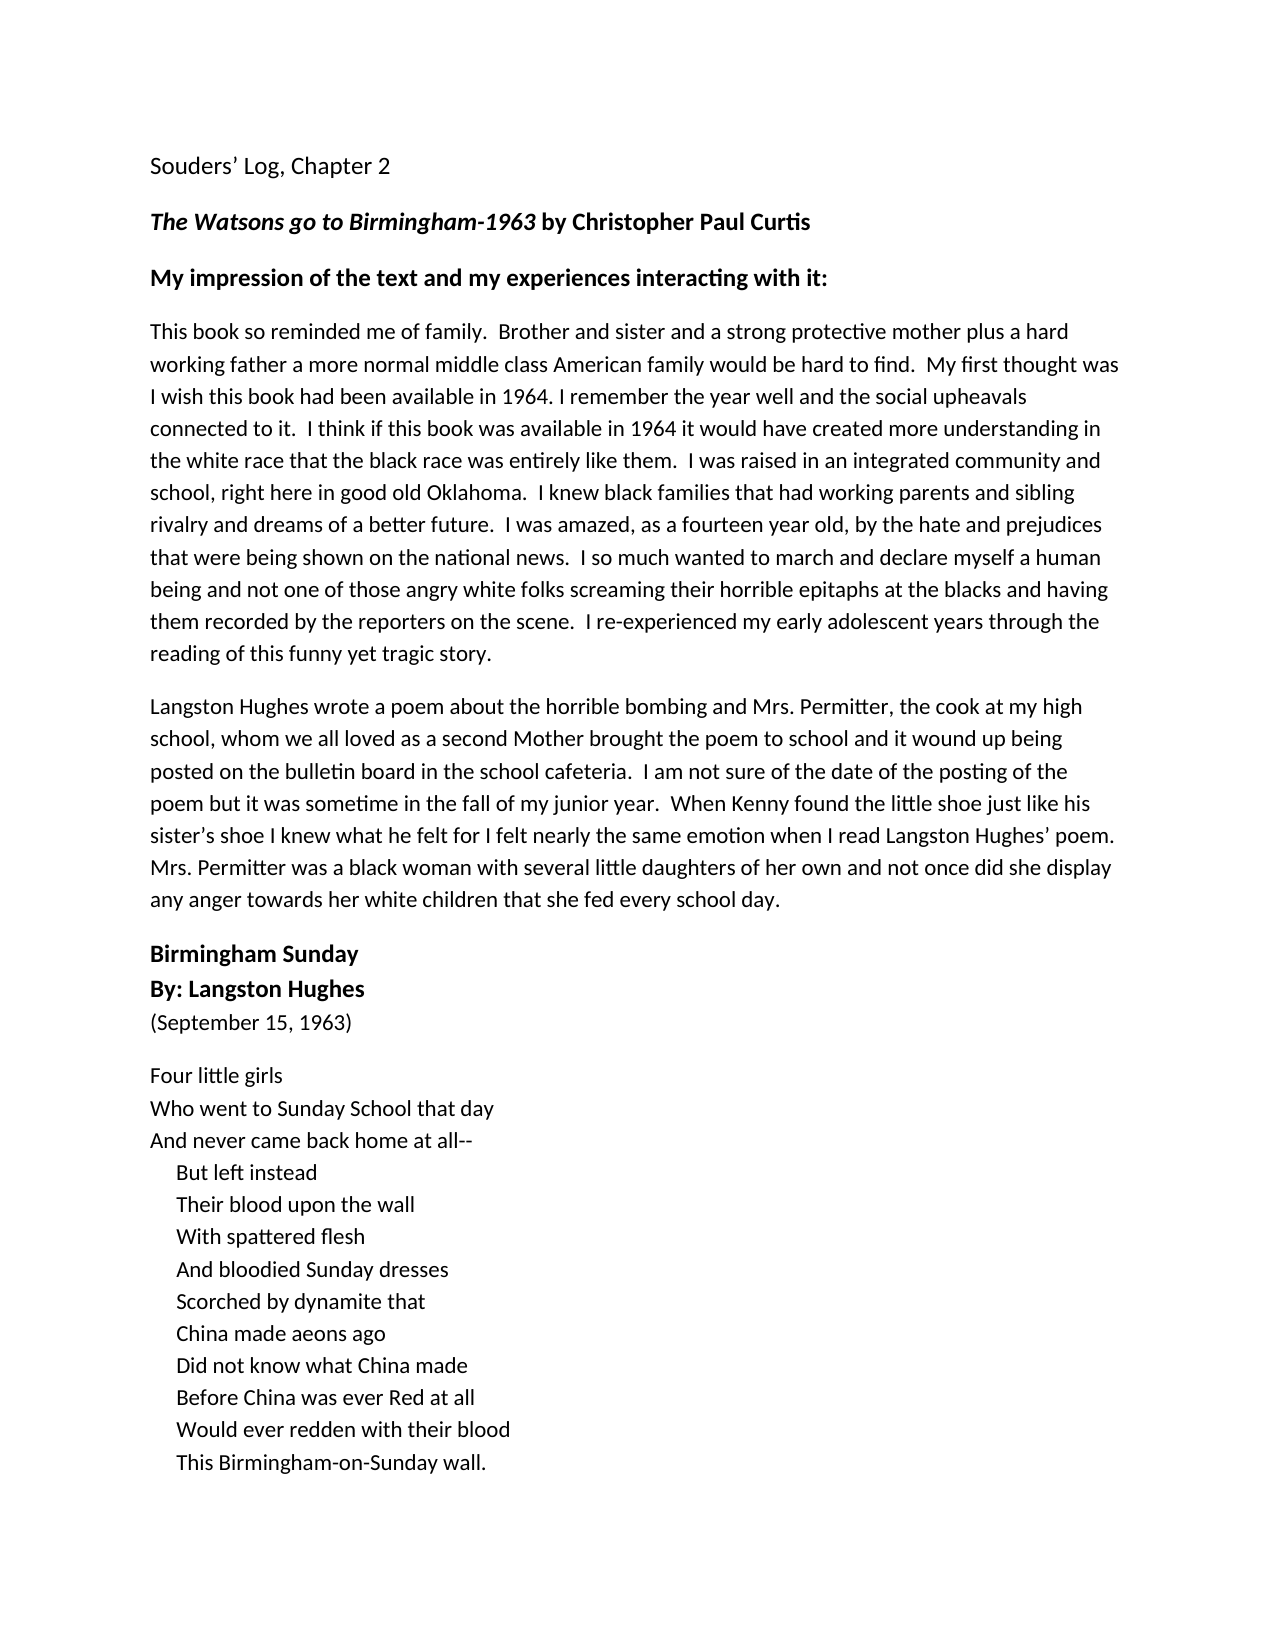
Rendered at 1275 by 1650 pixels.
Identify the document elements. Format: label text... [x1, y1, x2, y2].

text (September 15, 1963) [150, 1008, 1125, 1037]
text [150, 1062, 1125, 1476]
text Birmingham Sunday [150, 938, 1125, 969]
text The Watsons go to Birmingham-1963 by Christopher Paul Curtis [150, 206, 1125, 236]
text My impression of the text and my experiences interacting with it: [150, 262, 1125, 292]
text Langston Hughes wrote a poem about the horrible bombing and Mrs. Permitter, the cook at my high school, whom we all loved as a second Mother brought the poem to school and it wound up being posted on the bulletin board in the school cafeteria. I am not sure of the date of the posting of the poem but it was sometime in the fall of my junior year. When Kenny found the little shoe just like his sister’s shoe I knew what he felt for I felt nearly the same emotion when I read Langston Hughes’ poem. Mrs. Permitter was a black woman with several little daughters of her own and not once did she display any anger towards her white children that she fed every school day. [150, 692, 1125, 913]
text This book so reminded me of family. Brother and sister and a strong protective mother plus a hard working father a more normal middle class American family would be hard to find. My first thought was I wish this book had been available in 1964. I remember the year well and the social upheavals connected to it. I think if this book was available in 1964 it would have created more understanding in the white race that the black race was entirely like them. I was raised in an integrated community and school, right here in good old Oklahoma. I knew black families that had working parents and sibling rivalry and dreams of a better future. I was amazed, as a fourteen year old, by the hate and prejudices that were being shown on the national news. I so much wanted to march and declare myself a human being and not one of those angry white folks screaming their horrible epitaphs at the blacks and having them recorded by the reporters on the scene. I re-experienced my early adolescent years through the reading of this funny yet tragic story. [150, 317, 1125, 667]
text By: Langston Hughes [150, 973, 1125, 1004]
text Souders’ Log, Chapter 2 [150, 150, 1125, 181]
